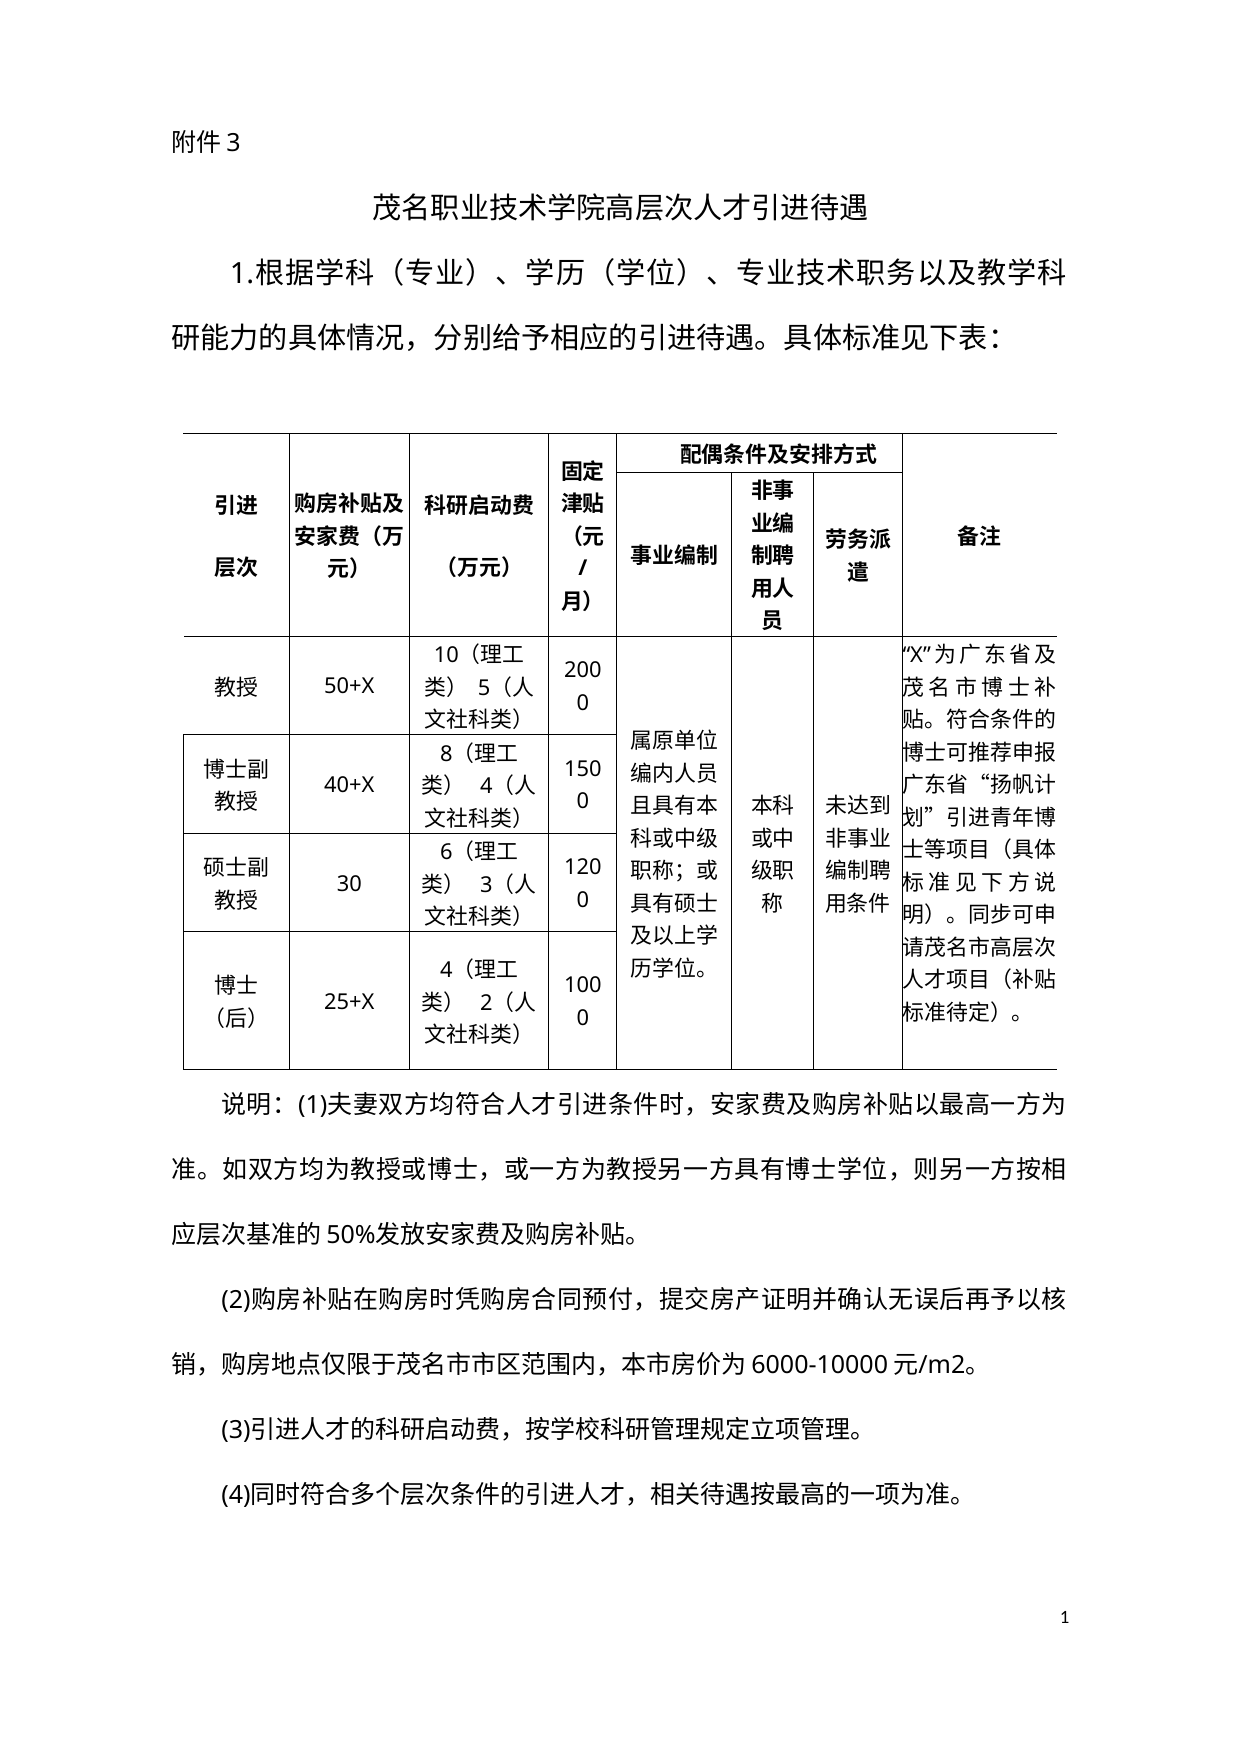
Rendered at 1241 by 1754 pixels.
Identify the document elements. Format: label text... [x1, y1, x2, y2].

table_cell 劳务派遣 [814, 473, 902, 636]
text (2)购房补贴在购房时凭购房合同预付，提交房产证明并确认无误后再予以核销，购房地点仅限于茂名市市区范围内，本市房价为6000-10000元/m2。 [171, 1265, 1069, 1395]
table_cell 2000 [549, 637, 616, 734]
table_header 固定津贴（元/月） [549, 434, 616, 636]
table_cell 教授 [183, 636, 289, 734]
table_cell 10（理工类） 5（人文社科类） [410, 637, 548, 734]
table_cell 1000 [549, 932, 616, 1069]
table_cell 1200 [549, 834, 616, 931]
text 附件3 [171, 108, 1069, 173]
text 茂名职业技术学院高层次人才引进待遇 [171, 173, 1069, 238]
table_cell 8（理工类） 4（人文社科类） [410, 735, 548, 833]
table_cell 30 [290, 834, 409, 931]
table_cell “X”为广东省及茂名市博士补贴。符合条件的博士可推荐申报广东省“扬帆计划”引进青年博士等项目（具体标准见下方说明）。同步可申请茂名市高层次人才项目（补贴标准待定）。 [903, 637, 1057, 1069]
text (4)同时符合多个层次条件的引进人才，相关待遇按最高的一项为准。 [171, 1460, 1069, 1525]
table_cell 非事业编制聘用人员 [732, 473, 813, 636]
text (3)引进人才的科研启动费，按学校科研管理规定立项管理。 [171, 1395, 1069, 1460]
table_cell 事业编制 [617, 473, 731, 636]
table_cell 6（理工类） 3（人文社科类） [410, 834, 548, 931]
table_cell 本科或中级职称 [732, 637, 813, 1069]
text 1.根据学科（专业）、学历（学位）、专业技术职务以及教学科研能力的具体情况，分别给予相应的引进待遇。具体标准见下表： [171, 238, 1069, 368]
table_cell 属原单位编内人员且具有本科或中级职称；或具有硕士及以上学历学位。 [617, 637, 731, 1069]
table_header 配偶条件及安排方式 [617, 434, 902, 472]
text 说明：(1)夫妻双方均符合人才引进条件时，安家费及购房补贴以最高一方为准。如双方均为教授或博士，或一方为教授另一方具有博士学位，则另一方按相应层次基准的50%发放安家费及购房补贴。 [171, 1070, 1069, 1265]
table_header 科研启动费 （万元） [410, 434, 548, 636]
table_cell 50+X [290, 637, 409, 734]
table_cell 未达到非事业编制聘用条件 [814, 637, 902, 1069]
table_cell 4（理工类） 2（人文社科类） [410, 932, 548, 1069]
table_header 购房补贴及安家费（万元） [290, 434, 409, 636]
table_cell 博士副教授 [184, 735, 289, 833]
table_cell 40+X [290, 735, 409, 833]
table_header 引进 层次 [183, 434, 289, 636]
table_cell 博士（后） [184, 932, 289, 1069]
table_cell 25+X [290, 932, 409, 1069]
table_cell 硕士副教授 [184, 834, 289, 931]
table_header 备注 [903, 434, 1057, 636]
table_cell 1500 [549, 735, 616, 833]
